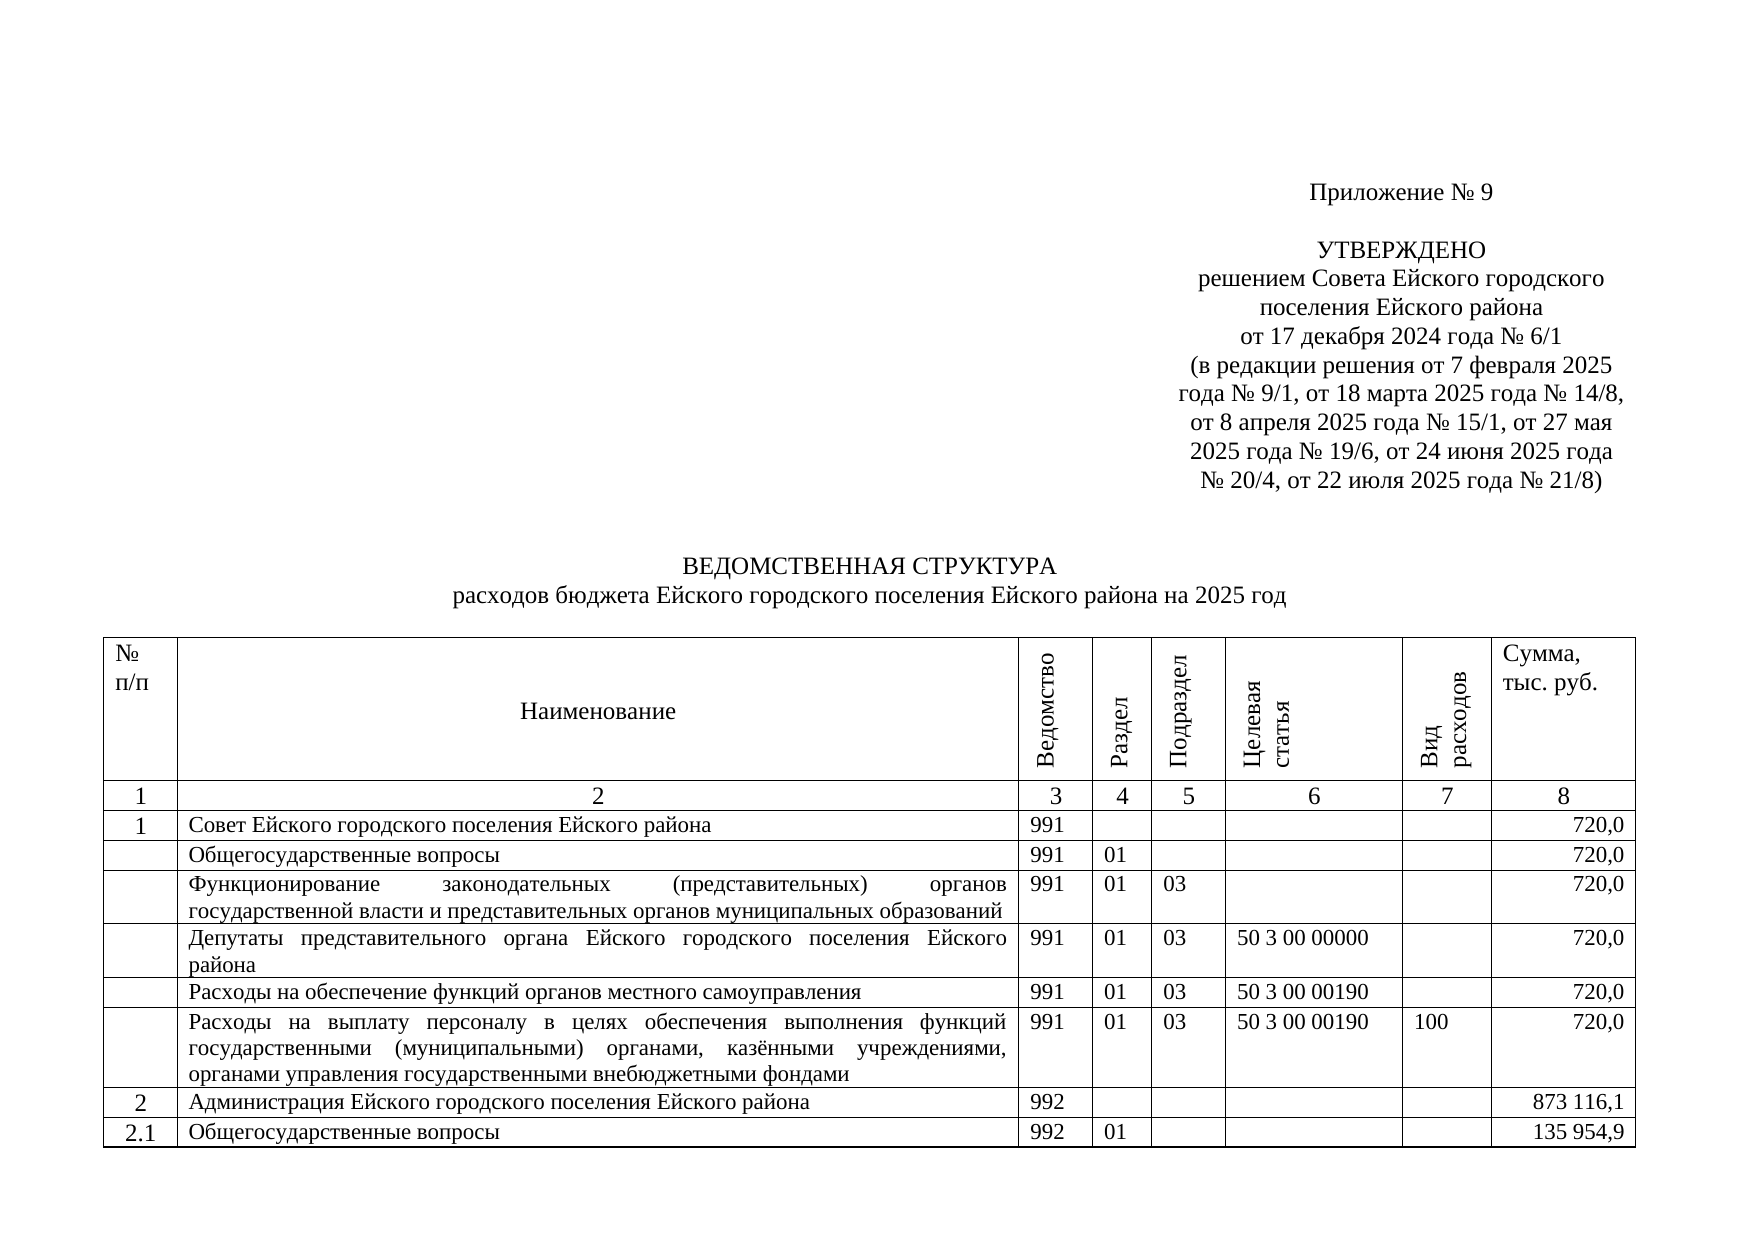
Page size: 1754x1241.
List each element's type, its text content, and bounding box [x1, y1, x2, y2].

table_cell 720,0 [1492, 871, 1635, 923]
table_cell 01 [1093, 924, 1151, 977]
table_cell 50 3 00 00000 [1226, 924, 1402, 977]
table_cell 991 [1019, 811, 1092, 840]
table_cell 03 [1152, 871, 1225, 923]
text расходов бюджета Ейского городского поселения Ейского района на 2025 год [103, 580, 1636, 608]
table_cell Общегосударственные вопросы [178, 841, 1018, 869]
table_cell [104, 924, 177, 977]
table_cell [104, 1008, 177, 1087]
table_cell 6 [1226, 781, 1402, 810]
table_cell [1152, 841, 1225, 869]
table_cell 01 [1093, 841, 1151, 869]
table_cell 3 [1019, 781, 1092, 810]
table_cell 03 [1152, 978, 1225, 1007]
table_cell Расходы на выплату персоналу в целях обеспечения выполнения функций государственными (муниципальными) органами, казёнными учреждениями, органами управления государственными внебюджетными фондами [178, 1008, 1018, 1087]
table_cell [1403, 871, 1491, 923]
table_header Сумма, тыс. руб. [1492, 638, 1635, 780]
table_cell [1403, 841, 1491, 869]
text УТВЕРЖДЕНО [1167, 235, 1636, 263]
table_cell 720,0 [1492, 1008, 1635, 1087]
table_header Наименование [178, 638, 1018, 780]
table_cell 1 [104, 781, 177, 810]
table_cell [104, 841, 177, 869]
table_cell 50 3 00 00190 [1226, 1008, 1402, 1087]
table_cell [1152, 1118, 1225, 1146]
table_cell 5 [1152, 781, 1225, 810]
text решением Совета Ейского городского [1167, 263, 1636, 292]
table_cell 720,0 [1492, 841, 1635, 869]
table_cell 50 3 00 00190 [1226, 978, 1402, 1007]
table_cell 991 [1019, 1008, 1092, 1087]
table_cell 991 [1019, 871, 1092, 923]
table_cell [1093, 811, 1151, 840]
table_cell 8 [1492, 781, 1635, 810]
table_cell [104, 978, 177, 1007]
table_cell Расходы на обеспечение функций органов местного самоуправления [178, 978, 1018, 1007]
table_cell [1226, 841, 1402, 869]
table_cell [1226, 811, 1402, 840]
table_cell 01 [1093, 871, 1151, 923]
table_cell Функционирование законодательных (представительных) органов государственной власти и представительных органов муниципальных образований [178, 871, 1018, 923]
table_cell [1093, 1088, 1151, 1117]
table_cell [1403, 1118, 1491, 1146]
table_cell 991 [1019, 924, 1092, 977]
table_cell 720,0 [1492, 811, 1635, 840]
text Приложение № 9 [1167, 177, 1636, 206]
table_cell 100 [1403, 1008, 1491, 1087]
table_header Подраздел [1152, 638, 1225, 780]
table_header № п/п [104, 638, 177, 780]
table_cell 03 [1152, 924, 1225, 977]
text от 17 декабря 2024 года № 6/1 [1167, 321, 1636, 350]
table_cell 2.1 [104, 1118, 177, 1146]
table_cell Депутаты представительного органа Ейского городского поселения Ейского района [178, 924, 1018, 977]
table_cell 1 [104, 811, 177, 840]
table_cell [1226, 1118, 1402, 1146]
table_cell 2 [178, 781, 1018, 810]
table_cell 4 [1093, 781, 1151, 810]
table_header Ведомство [1019, 638, 1092, 780]
table_cell 01 [1093, 1118, 1151, 1146]
table_cell [1152, 811, 1225, 840]
table_header Целевая статья [1226, 638, 1402, 780]
table_cell 03 [1152, 1008, 1225, 1087]
table_cell 992 [1019, 1118, 1092, 1146]
table_cell Администрация Ейского городского поселения Ейского района [178, 1088, 1018, 1117]
table_cell [1226, 1088, 1402, 1117]
table_cell Совет Ейского городского поселения Ейского района [178, 811, 1018, 840]
table_cell Общегосударственные вопросы [178, 1118, 1018, 1146]
table_cell 991 [1019, 841, 1092, 869]
table_cell 7 [1403, 781, 1491, 810]
table_cell 01 [1093, 978, 1151, 1007]
text (в редакции решения от 7 февраля 2025 года № 9/1, от 18 марта 2025 года № 14/8, от 8 апреля 2025 года № 15/1, от 27 мая 2025 года № 19/6, от 24 июня 2025 года [1167, 350, 1636, 465]
text поселения Ейского района [1167, 292, 1636, 321]
table_cell 720,0 [1492, 978, 1635, 1007]
table_cell 720,0 [1492, 924, 1635, 977]
table_cell [1403, 924, 1491, 977]
table_cell [1403, 1088, 1491, 1117]
table_cell [1403, 811, 1491, 840]
text ВЕДОМСТВЕННАЯ СТРУКТУРА [103, 551, 1636, 580]
table_cell [1152, 1088, 1225, 1117]
text № 20/4, от 22 июля 2025 года № 21/8) [1167, 465, 1636, 493]
table_cell 991 [1019, 978, 1092, 1007]
table_header Вид расходов [1403, 638, 1491, 780]
table_cell 135 954,9 [1492, 1118, 1635, 1146]
table_cell 873 116,1 [1492, 1088, 1635, 1117]
table_cell 01 [1093, 1008, 1151, 1087]
table_header Раздел [1093, 638, 1151, 780]
table_cell 992 [1019, 1088, 1092, 1117]
table_cell 2 [104, 1088, 177, 1117]
table_cell [1403, 978, 1491, 1007]
table_cell [1226, 871, 1402, 923]
table_cell [104, 871, 177, 923]
